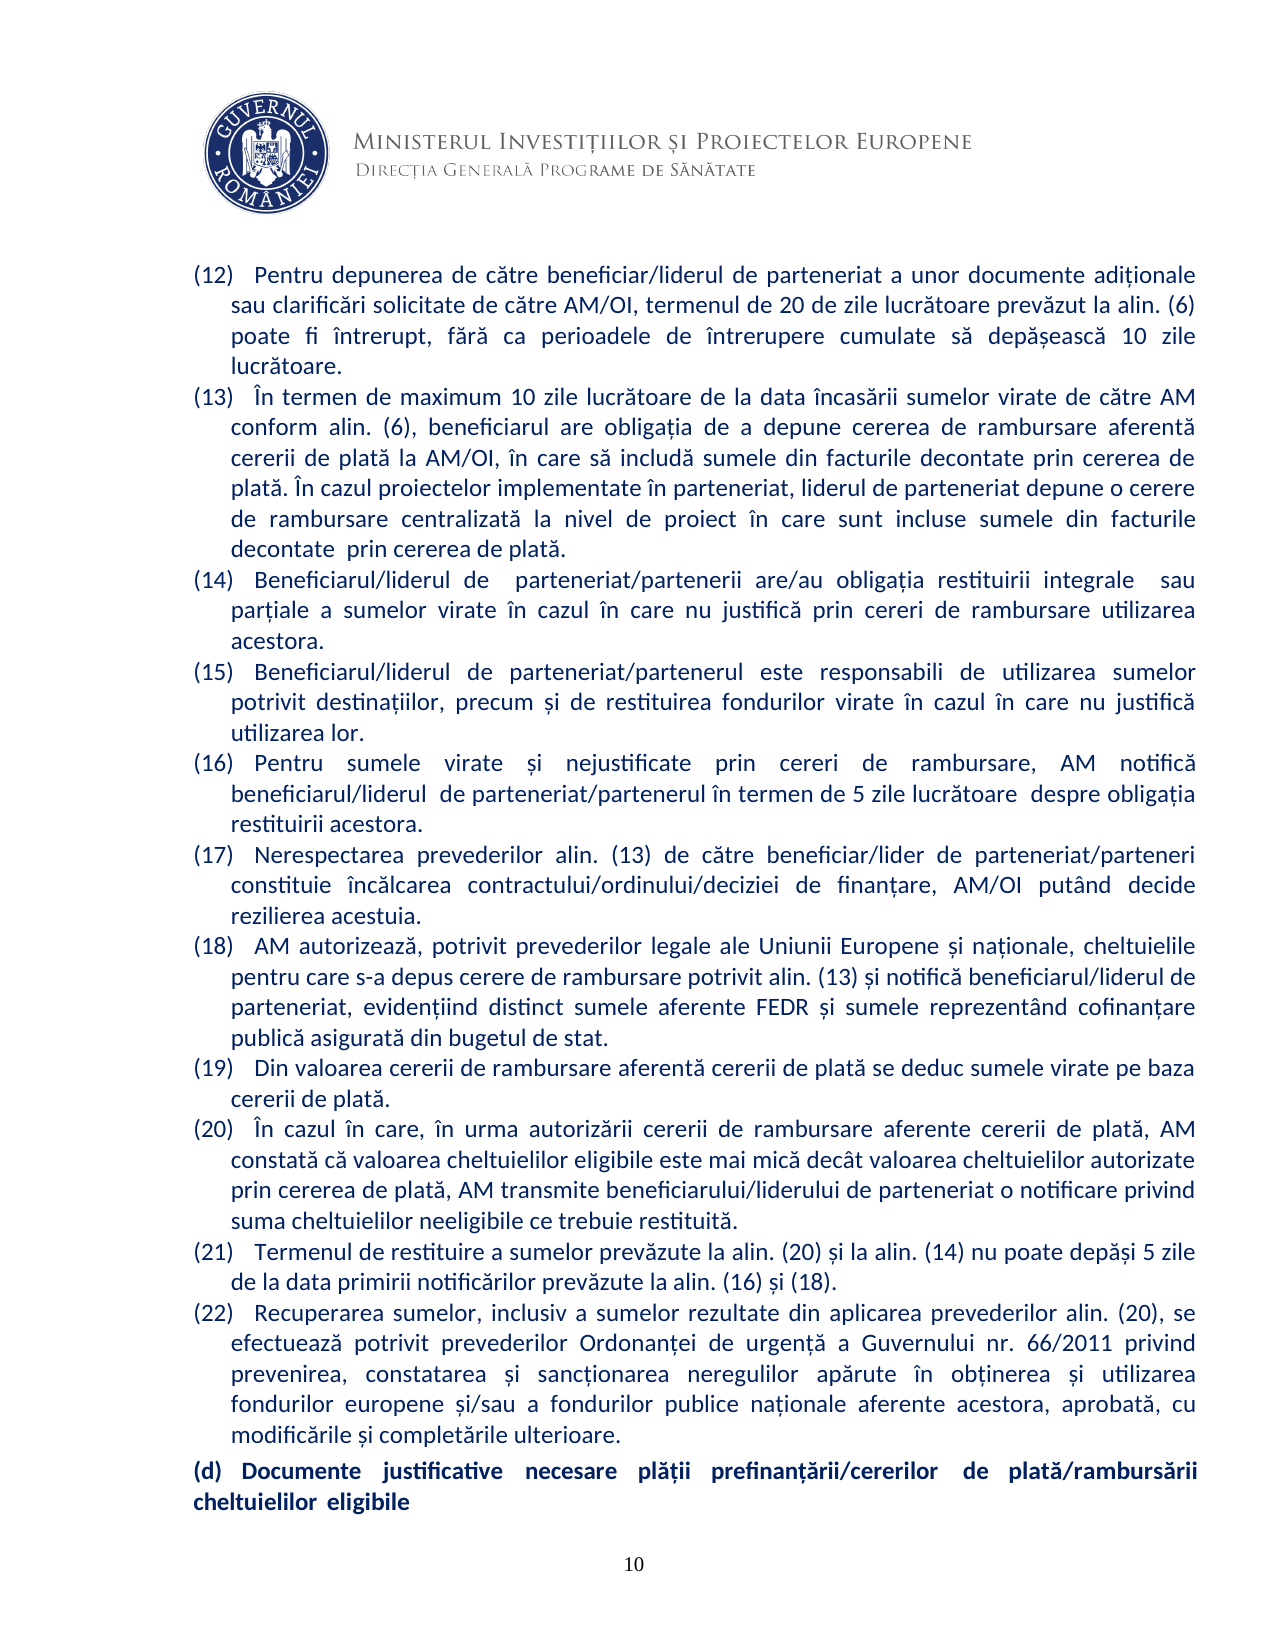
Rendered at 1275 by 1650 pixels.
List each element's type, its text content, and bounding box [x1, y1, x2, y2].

list Recuperarea sumelor, inclusiv a sumelor rezultate din aplicarea prevederilor alin. (20), se efectuează potrivit prevederilor Ordonanţei de urgenţă a Guvernului nr. 66/2011 privind prevenirea, constatarea şi sancţionarea neregulilor apărute în obţinerea şi utilizarea fondurilor europene şi/sau a fondurilor publice naţionale aferente acestora, aprobată, cu modificările şi completările ulterioare. [193, 1297, 1198, 1449]
list Beneficiarul/liderul de parteneriat/partenerul este responsabili de utilizarea sumelor potrivit destinaţiilor, precum şi de restituirea fondurilor virate în cazul în care nu justifică utilizarea lor. [193, 656, 1198, 747]
list Nerespectarea prevederilor alin. (13) de către beneficiar/lider de parteneriat/parteneri constituie încălcarea contractului/ordinului/deciziei de finanţare, AM/OI putând decide rezilierea acestuia. [193, 839, 1198, 930]
list Pentru sumele virate şi nejustificate prin cereri de rambursare, AM notifică beneficiarul/liderul de parteneriat/partenerul în termen de 5 zile lucrătoare despre obligaţia restituirii acestora. [193, 747, 1198, 839]
list Beneficiarul/liderul de parteneriat/partenerii are/au obligaţia restituirii integrale sau parţiale a sumelor virate în cazul în care nu justifică prin cereri de rambursare utilizarea acestora. [193, 564, 1198, 656]
list Pentru depunerea de către beneficiar/liderul de parteneriat a unor documente adiţionale sau clarificări solicitate de către AM/OI, termenul de 20 de zile lucrătoare prevăzut la alin. (6) poate fi întrerupt, fără ca perioadele de întrerupere cumulate să depăşească 10 zile lucrătoare. [193, 259, 1198, 381]
list AM autorizează, potrivit prevederilor legale ale Uniunii Europene şi naţionale, cheltuielile pentru care s-a depus cerere de rambursare potrivit alin. (13) şi notifică beneficiarul/liderul de parteneriat, evidenţiind distinct sumele aferente FEDR şi sumele reprezentând cofinanţare publică asigurată din bugetul de stat. [193, 930, 1198, 1052]
picture [179, 70, 994, 235]
text (d) Documente justificative necesare plății prefinanțării/cererilor de plată/rambursării cheltuielilor eligibile [193, 1456, 1198, 1517]
list În termen de maximum 10 zile lucrătoare de la data încasării sumelor virate de către AM conform alin. (6), beneficiarul are obligaţia de a depune cererea de rambursare aferentă cererii de plată la AM/OI, în care să includă sumele din facturile decontate prin cererea de plată. În cazul proiectelor implementate în parteneriat, liderul de parteneriat depune o cerere de rambursare centralizată la nivel de proiect în care sunt incluse sumele din facturile decontate prin cererea de plată. [193, 381, 1198, 564]
list Termenul de restituire a sumelor prevăzute la alin. (20) şi la alin. (14) nu poate depăşi 5 zile de la data primirii notificărilor prevăzute la alin. (16) şi (18). [193, 1236, 1198, 1297]
list Din valoarea cererii de rambursare aferentă cererii de plată se deduc sumele virate pe baza cererii de plată. [193, 1052, 1198, 1113]
list În cazul în care, în urma autorizării cererii de rambursare aferente cererii de plată, AM constată că valoarea cheltuielilor eligibile este mai mică decât valoarea cheltuielilor autorizate prin cererea de plată, AM transmite beneficiarului/liderului de parteneriat o notificare privind suma cheltuielilor neeligibile ce trebuie restituită. [193, 1113, 1198, 1236]
